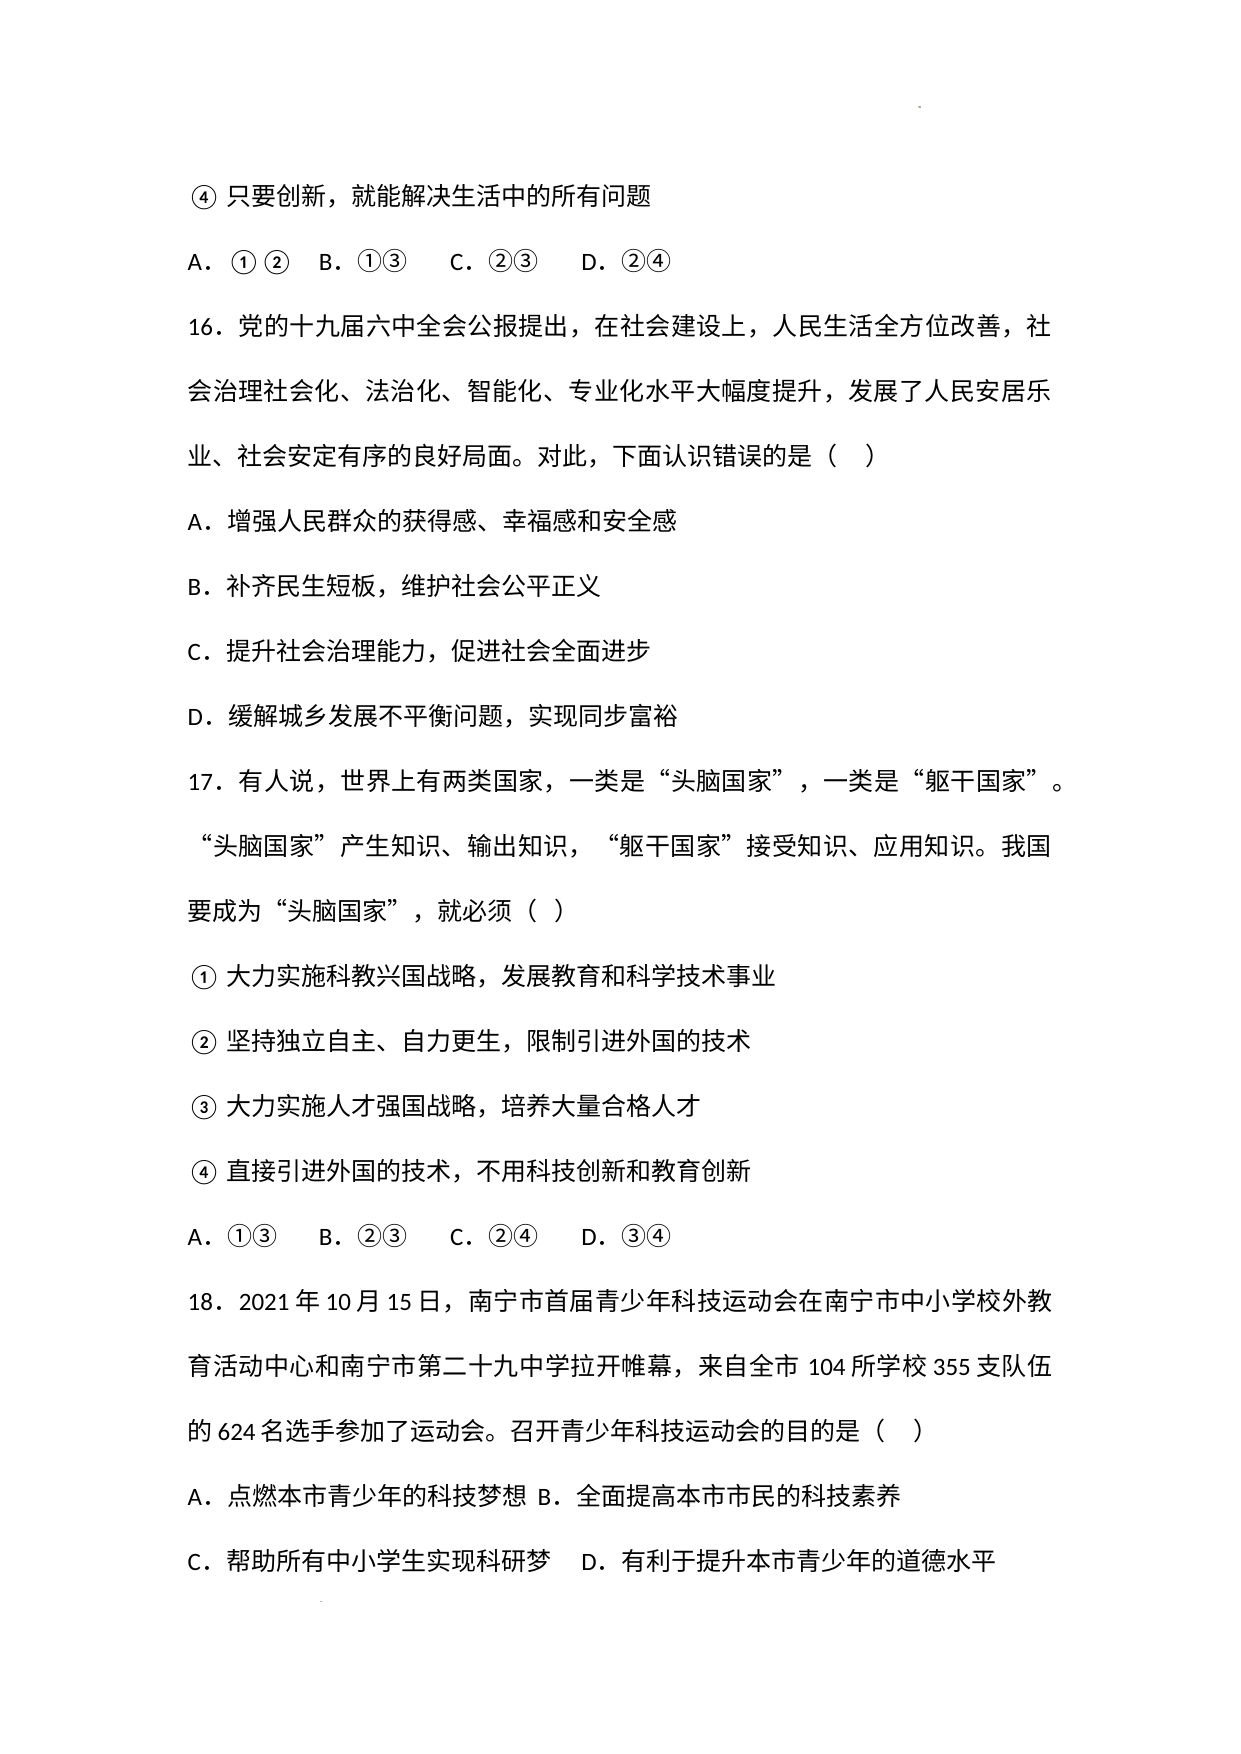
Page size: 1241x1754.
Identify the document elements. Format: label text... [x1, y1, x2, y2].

list 17．有人说，世界上有两类国家，一类是“头脑国家”，一类是“躯干国家”。“头脑国家”产生知识、输出知识，“躯干国家”接受知识、应用知识。我国要成为“头脑国家”，就必须（ ） [187, 747, 1053, 942]
list 18．2021年10月15日，南宁市首届青少年科技运动会在南宁市中小学校外教育活动中心和南宁市第二十九中学拉开帷幕，来自全市104所学校355支队伍的624名选手参加了运动会。召开青少年科技运动会的目的是（ ） [187, 1267, 1053, 1462]
list ③大力实施人才强国战略，培养大量合格人才 [187, 1072, 1053, 1137]
list ④只要创新，就能解决生活中的所有问题 [187, 162, 1053, 227]
list C．帮助所有中小学生实现科研梦 D．有利于提升本市青少年的道德水平 [187, 1527, 1053, 1592]
list B．补齐民生短板，维护社会公平正义 [187, 552, 1053, 617]
list A．增强人民群众的获得感、幸福感和安全感 [187, 487, 1053, 552]
list 16．党的十九届六中全会公报提出，在社会建设上，人民生活全方位改善，社会治理社会化、法治化、智能化、专业化水平大幅度提升，发展了人民安居乐业、社会安定有序的良好局面。对此，下面认识错误的是（ ） [187, 292, 1053, 487]
list D．缓解城乡发展不平衡问题，实现同步富裕 [187, 682, 1053, 747]
list A．点燃本市青少年的科技梦想 B．全面提高本市市民的科技素养 [187, 1462, 1053, 1527]
list ④直接引进外国的技术，不用科技创新和教育创新 [187, 1137, 1053, 1202]
list ①② B．①③ C．②③ D．②④ [187, 227, 1053, 292]
list ①大力实施科教兴国战略，发展教育和科学技术事业 [187, 942, 1053, 1007]
list C．提升社会治理能力，促进社会全面进步 [187, 617, 1053, 682]
list A．①③ B．②③ C．②④ D．③④ [187, 1202, 1053, 1267]
list ②坚持独立自主、自力更生，限制引进外国的技术 [187, 1007, 1053, 1072]
